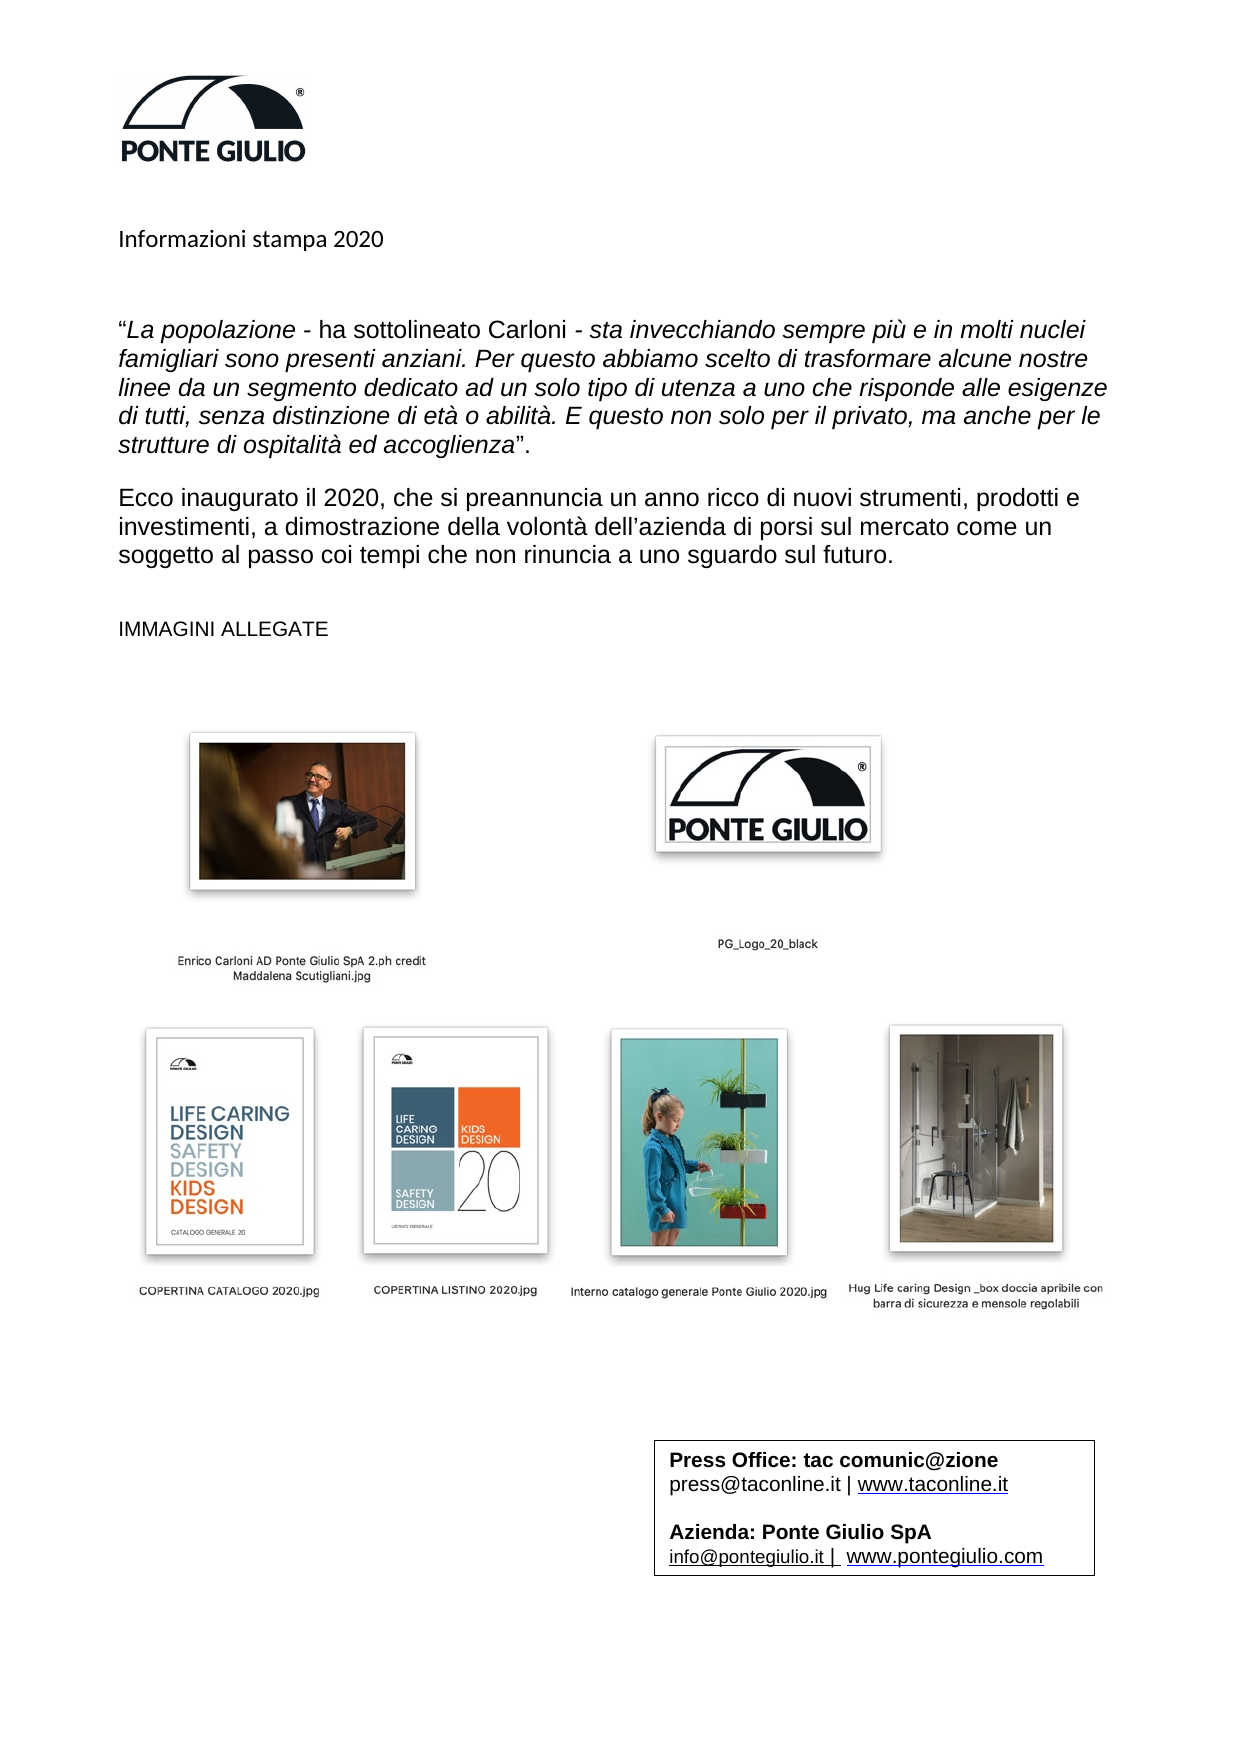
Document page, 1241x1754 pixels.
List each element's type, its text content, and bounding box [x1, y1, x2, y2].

text Ecco inaugurato il 2020, che si preannuncia un anno ricco di nuovi strumenti, prodotti e investimenti, a dimostrazione della volontà dell’azienda di porsi sul mercato come un soggetto al passo coi tempi che non rinuncia a uno sguardo sul futuro. [118, 483, 1122, 569]
picture [118, 712, 1122, 1347]
text “La popolazione - ha sottolineato Carloni - sta invecchiando sempre più e in molti nuclei famigliari sono presenti anziani. Per questo abbiamo scelto di trasformare alcune nostre linee da un segmento dedicato ad un solo tipo di utenza a uno che risponde alle esigenze di tutti, senza distinzione di età o abilità. E questo non solo per il privato, ma anche per le strutture di ospitalità ed accoglienza”. [118, 315, 1122, 459]
text IMMAGINI ALLEGATE [118, 617, 1122, 641]
picture [118, 73, 308, 163]
